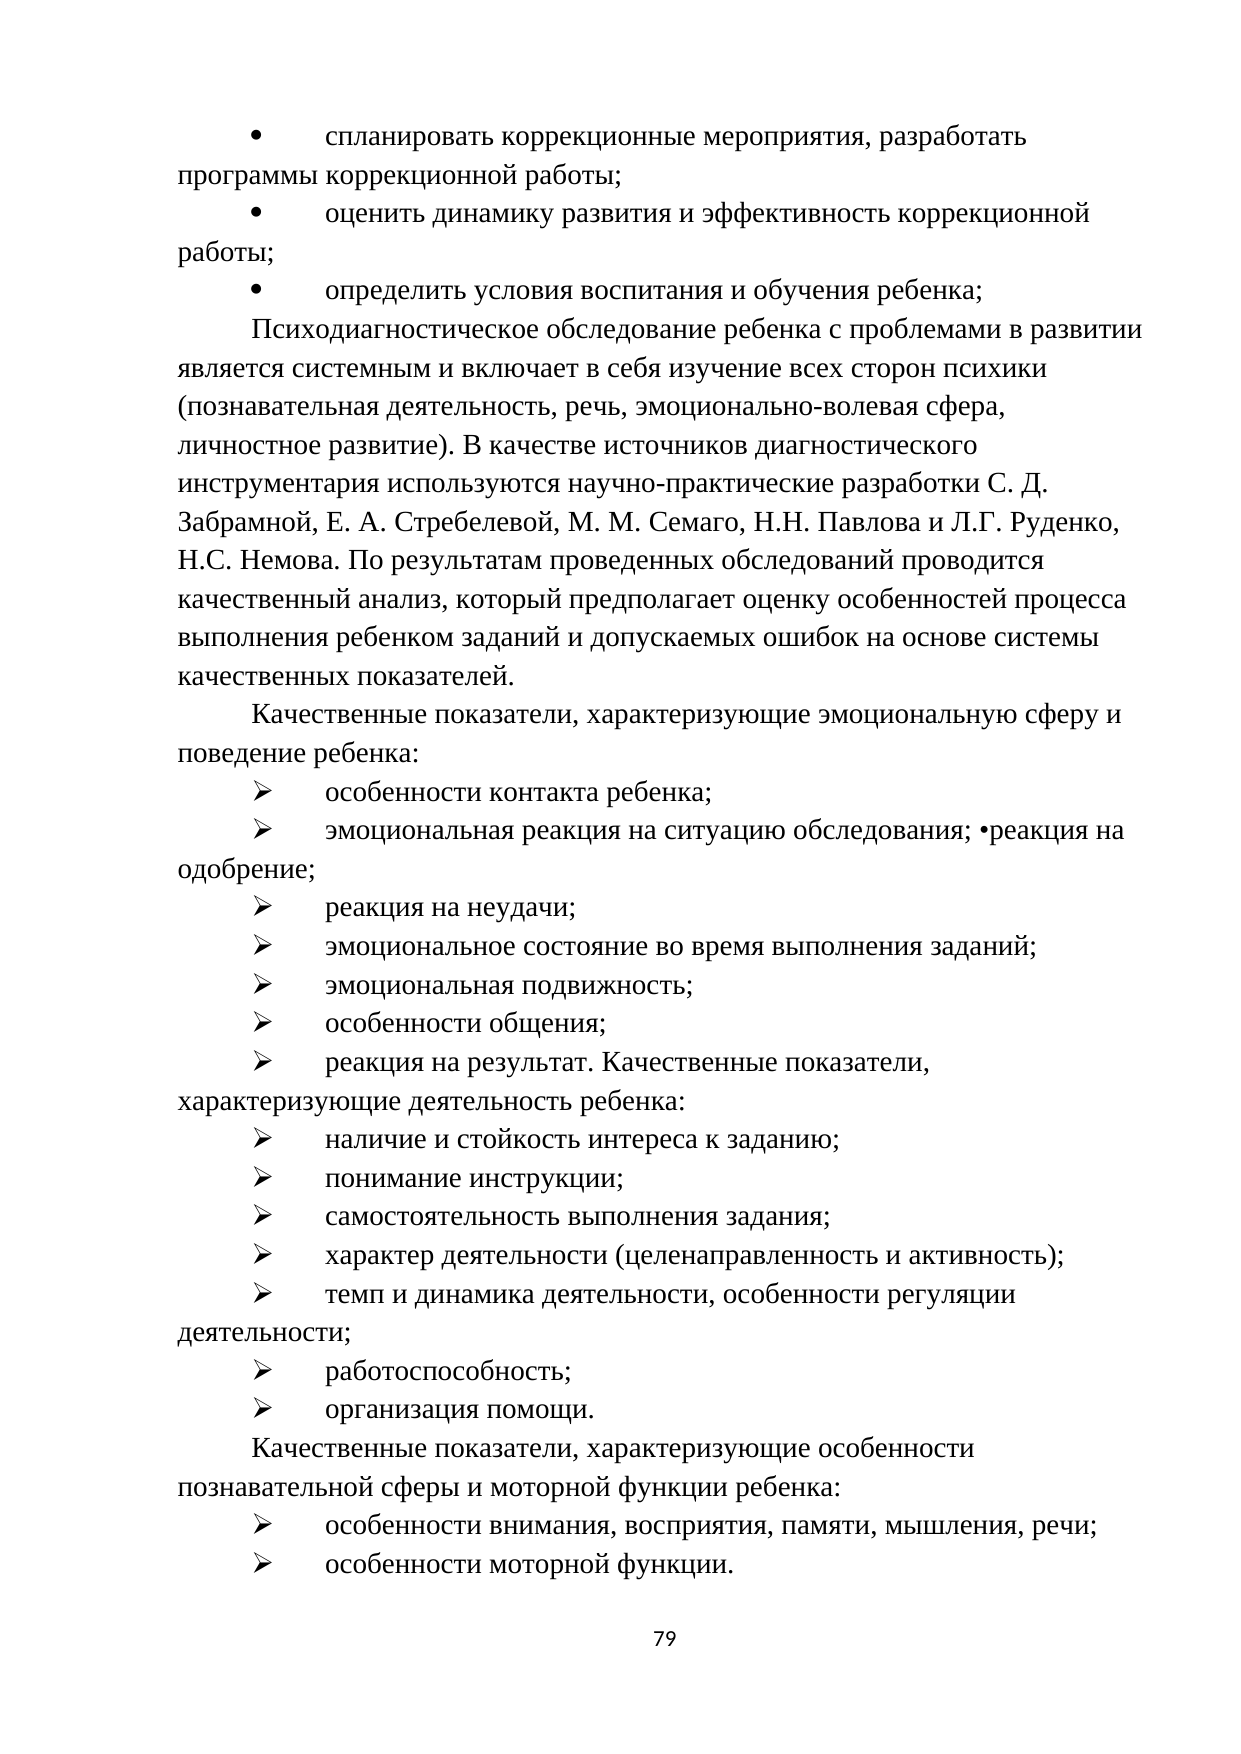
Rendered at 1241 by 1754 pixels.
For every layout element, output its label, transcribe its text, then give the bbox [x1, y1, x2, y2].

list реакция на неудачи; [177, 889, 1152, 923]
list наличие и стойкость интереса к заданию; [177, 1121, 1152, 1155]
text Психодиагностическое обследование ребенка с проблемами в развитии является системным и включает в себя изучение всех сторон психики (познавательная деятельность, речь, эмоционально-волевая сфера, личностное развитие). В качестве источников диагностического инструментария используются научно-практические разработки С. Д. Забрамной, Е. А. Стребелевой, М. М. Семаго, Н.Н. Павлова и Л.Г. Руденко, Н.С. Немова. По результатам проведенных обследований проводится качественный анализ, который предполагает оценку особенностей процесса выполнения ребенком заданий и допускаемых ошибок на основе системы качественных показателей. [177, 311, 1152, 692]
list понимание инструкции; [177, 1160, 1152, 1193]
list организация помощи. [177, 1392, 1152, 1425]
text Качественные показатели, характеризующие особенности познавательной сферы и моторной функции ребенка: [177, 1430, 1152, 1502]
list темп и динамика деятельности, особенности регуляции деятельности; [177, 1276, 1152, 1348]
list спланировать коррекционные мероприятия, разработать программы коррекционной работы; [177, 118, 1152, 190]
list характер деятельности (целенаправленность и активность); [177, 1237, 1152, 1271]
list реакция на результат. Качественные показатели, характеризующие деятельность ребенка: [177, 1044, 1152, 1116]
list определить условия воспитания и обучения ребенка; [177, 272, 1152, 306]
list работоспособность; [177, 1353, 1152, 1387]
list эмоциональное состояние во время выполнения заданий; [177, 928, 1152, 962]
list особенности внимания, восприятия, памяти, мышления, речи; [177, 1507, 1152, 1541]
list самостоятельность выполнения задания; [177, 1198, 1152, 1232]
list особенности общения; [177, 1005, 1152, 1039]
list эмоциональная реакция на ситуацию обследования; •реакция на одобрение; [177, 812, 1152, 884]
list особенности моторной функции. [177, 1546, 1152, 1580]
text Качественные показатели, характеризующие эмоциональную сферу и поведение ребенка: [177, 697, 1152, 769]
list оценить динамику развития и эффективность коррекционной работы; [177, 195, 1152, 267]
list эмоциональная подвижность; [177, 967, 1152, 1000]
list особенности контакта ребенка; [177, 774, 1152, 807]
